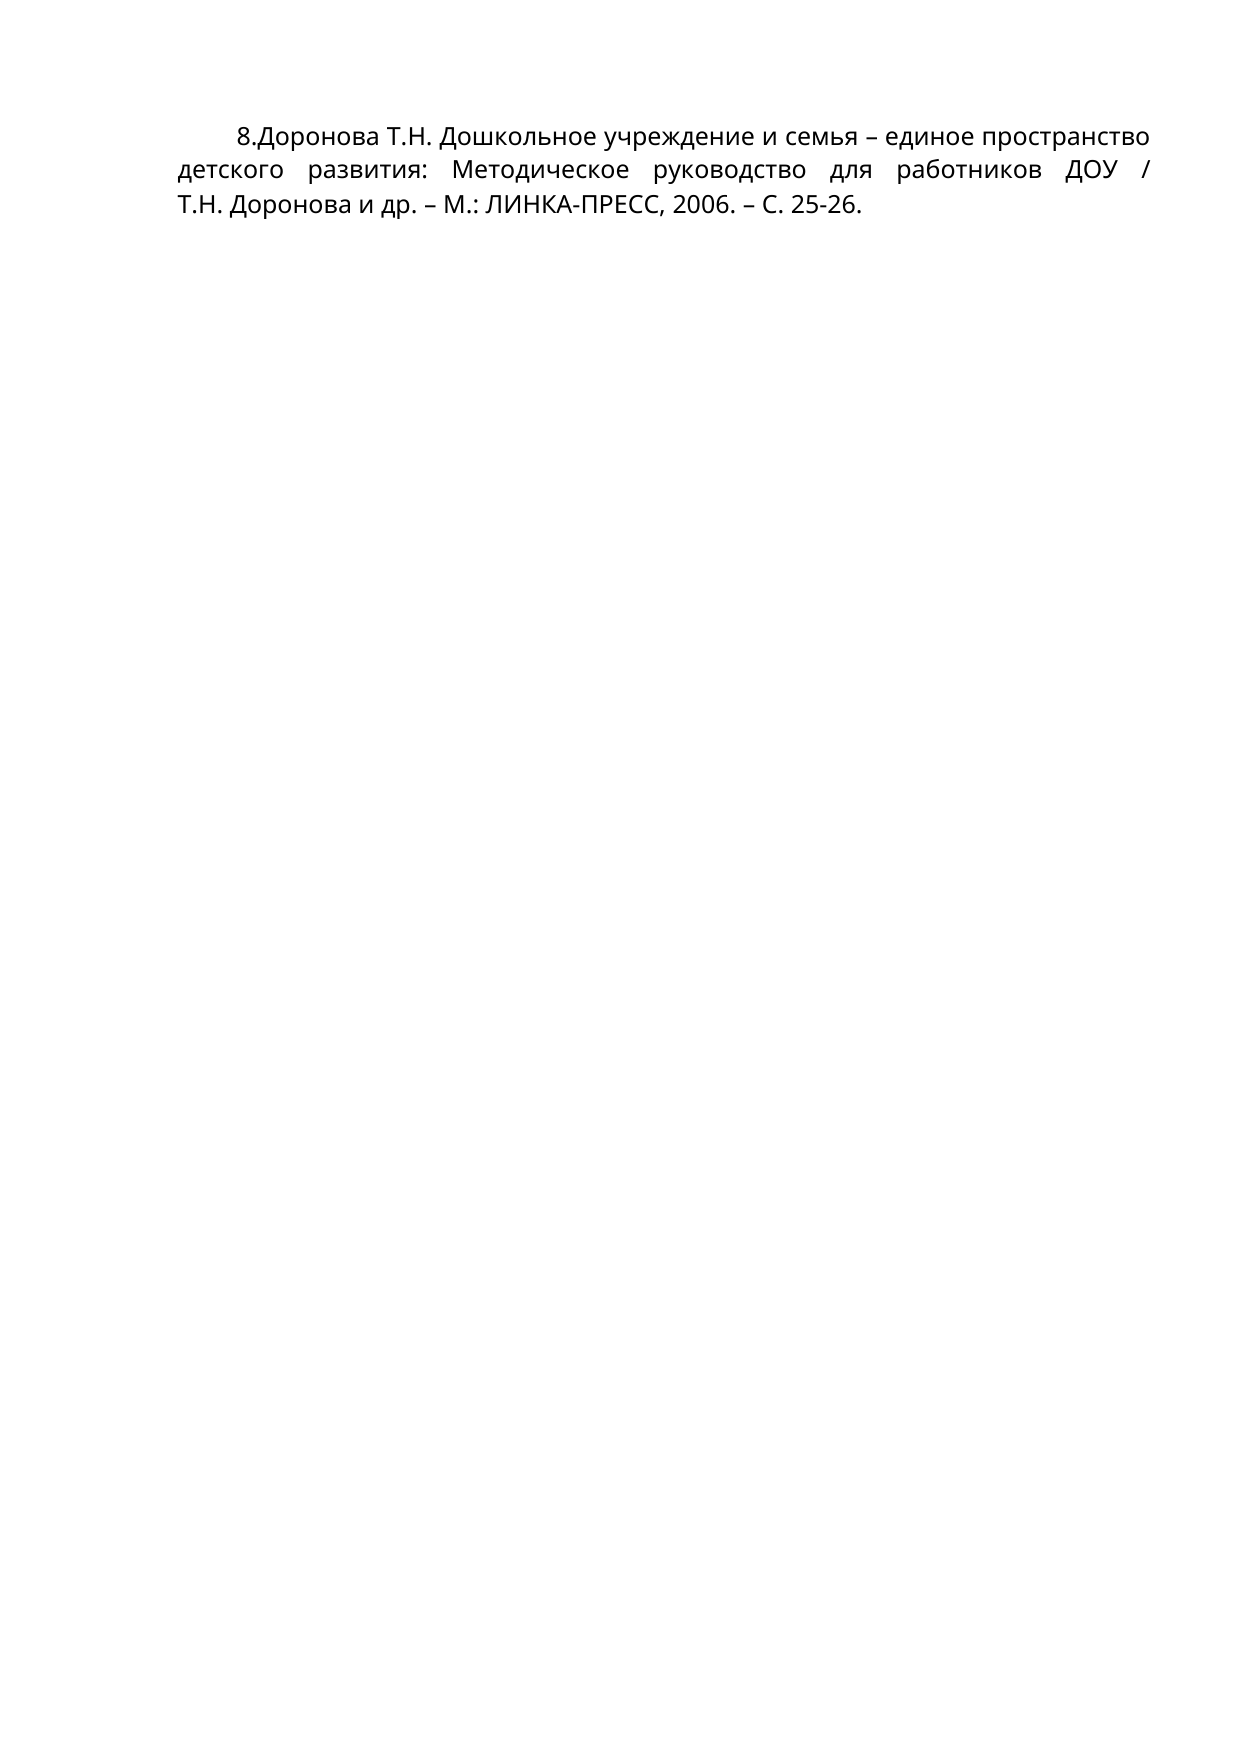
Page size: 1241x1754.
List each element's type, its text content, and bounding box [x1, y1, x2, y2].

text 8.Доронова Т.Н. Дошкольное учреждение и семья – единое пространство детского развития: Методическое руководство для работников ДОУ / Т.Н. Доронова и др. – М.: ЛИНКА-ПРЕСС, 2006. – С. 25-26. [177, 118, 1152, 220]
